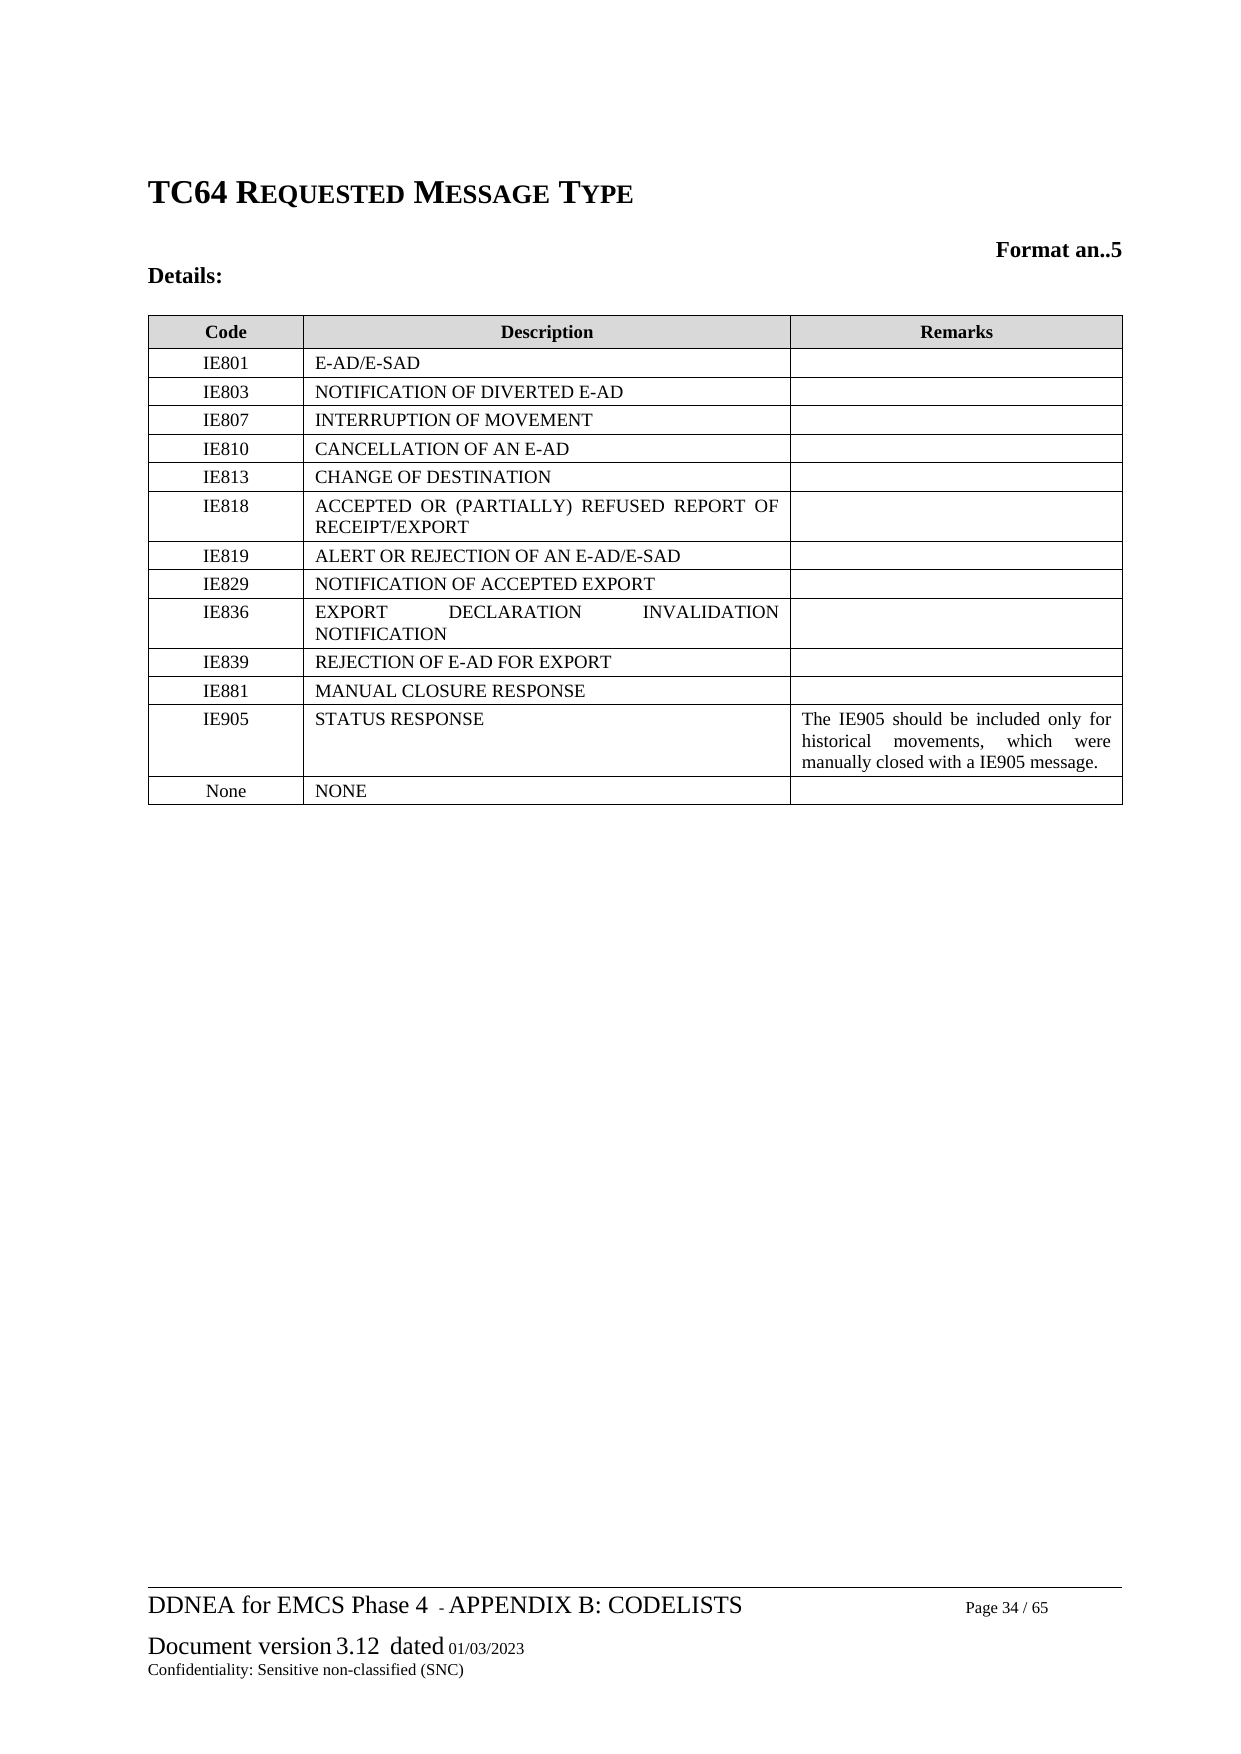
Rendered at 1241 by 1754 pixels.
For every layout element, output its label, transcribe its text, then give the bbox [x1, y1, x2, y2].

table_cell IE803 [149, 378, 303, 405]
text Format an..5 [148, 236, 1122, 262]
table_cell NOTIFICATION OF DIVERTED E-AD [304, 378, 790, 405]
table_cell [791, 406, 1122, 434]
table_cell [791, 599, 1122, 647]
table_cell IE819 [149, 542, 303, 569]
table_cell ACCEPTED OR (PARTIALLY) REFUSED REPORT OF RECEIPT/EXPORT [304, 492, 790, 541]
table_cell [791, 677, 1122, 704]
table_header Code [149, 316, 303, 348]
table_cell STATUS RESPONSE [304, 705, 790, 776]
table_cell [791, 378, 1122, 405]
table_cell [791, 542, 1122, 569]
text TC64 Requested Message Type [148, 173, 1122, 211]
table_cell IE839 [149, 649, 303, 676]
text Details: [148, 262, 1122, 289]
table_cell NOTIFICATION OF ACCEPTED EXPORT [304, 570, 790, 597]
table_cell MANUAL CLOSURE RESPONSE [304, 677, 790, 704]
table_cell IE905 [149, 705, 303, 776]
table_cell IE881 [149, 677, 303, 704]
table_cell IE810 [149, 435, 303, 462]
table_cell IE836 [149, 599, 303, 647]
table_cell IE801 [149, 349, 303, 377]
table_cell EXPORT DECLARATION INVALIDATION NOTIFICATION [304, 599, 790, 647]
table_cell [791, 777, 1122, 804]
table_cell IE813 [149, 463, 303, 491]
table_cell CHANGE OF DESTINATION [304, 463, 790, 491]
table_cell [791, 349, 1122, 377]
table_cell [791, 492, 1122, 541]
table_cell None [149, 777, 303, 804]
table_cell ALERT OR REJECTION OF AN E-AD/E-SAD [304, 542, 790, 569]
table_cell [791, 570, 1122, 597]
table_cell [791, 463, 1122, 491]
table_header Description [304, 316, 790, 348]
table_cell IE829 [149, 570, 303, 597]
table_cell [791, 649, 1122, 676]
table_cell CANCELLATION OF AN E-AD [304, 435, 790, 462]
table_cell NONE [304, 777, 790, 804]
table_cell IE807 [149, 406, 303, 434]
table_cell REJECTION OF E-AD FOR EXPORT [304, 649, 790, 676]
table_cell [791, 435, 1122, 462]
table_cell The IE905 should be included only for historical movements, which were manually closed with a IE905 message. [791, 705, 1122, 776]
table_header Remarks [791, 316, 1122, 348]
table_cell E-AD/E-SAD [304, 349, 790, 377]
table_cell IE818 [149, 492, 303, 541]
table_cell INTERRUPTION OF MOVEMENT [304, 406, 790, 434]
